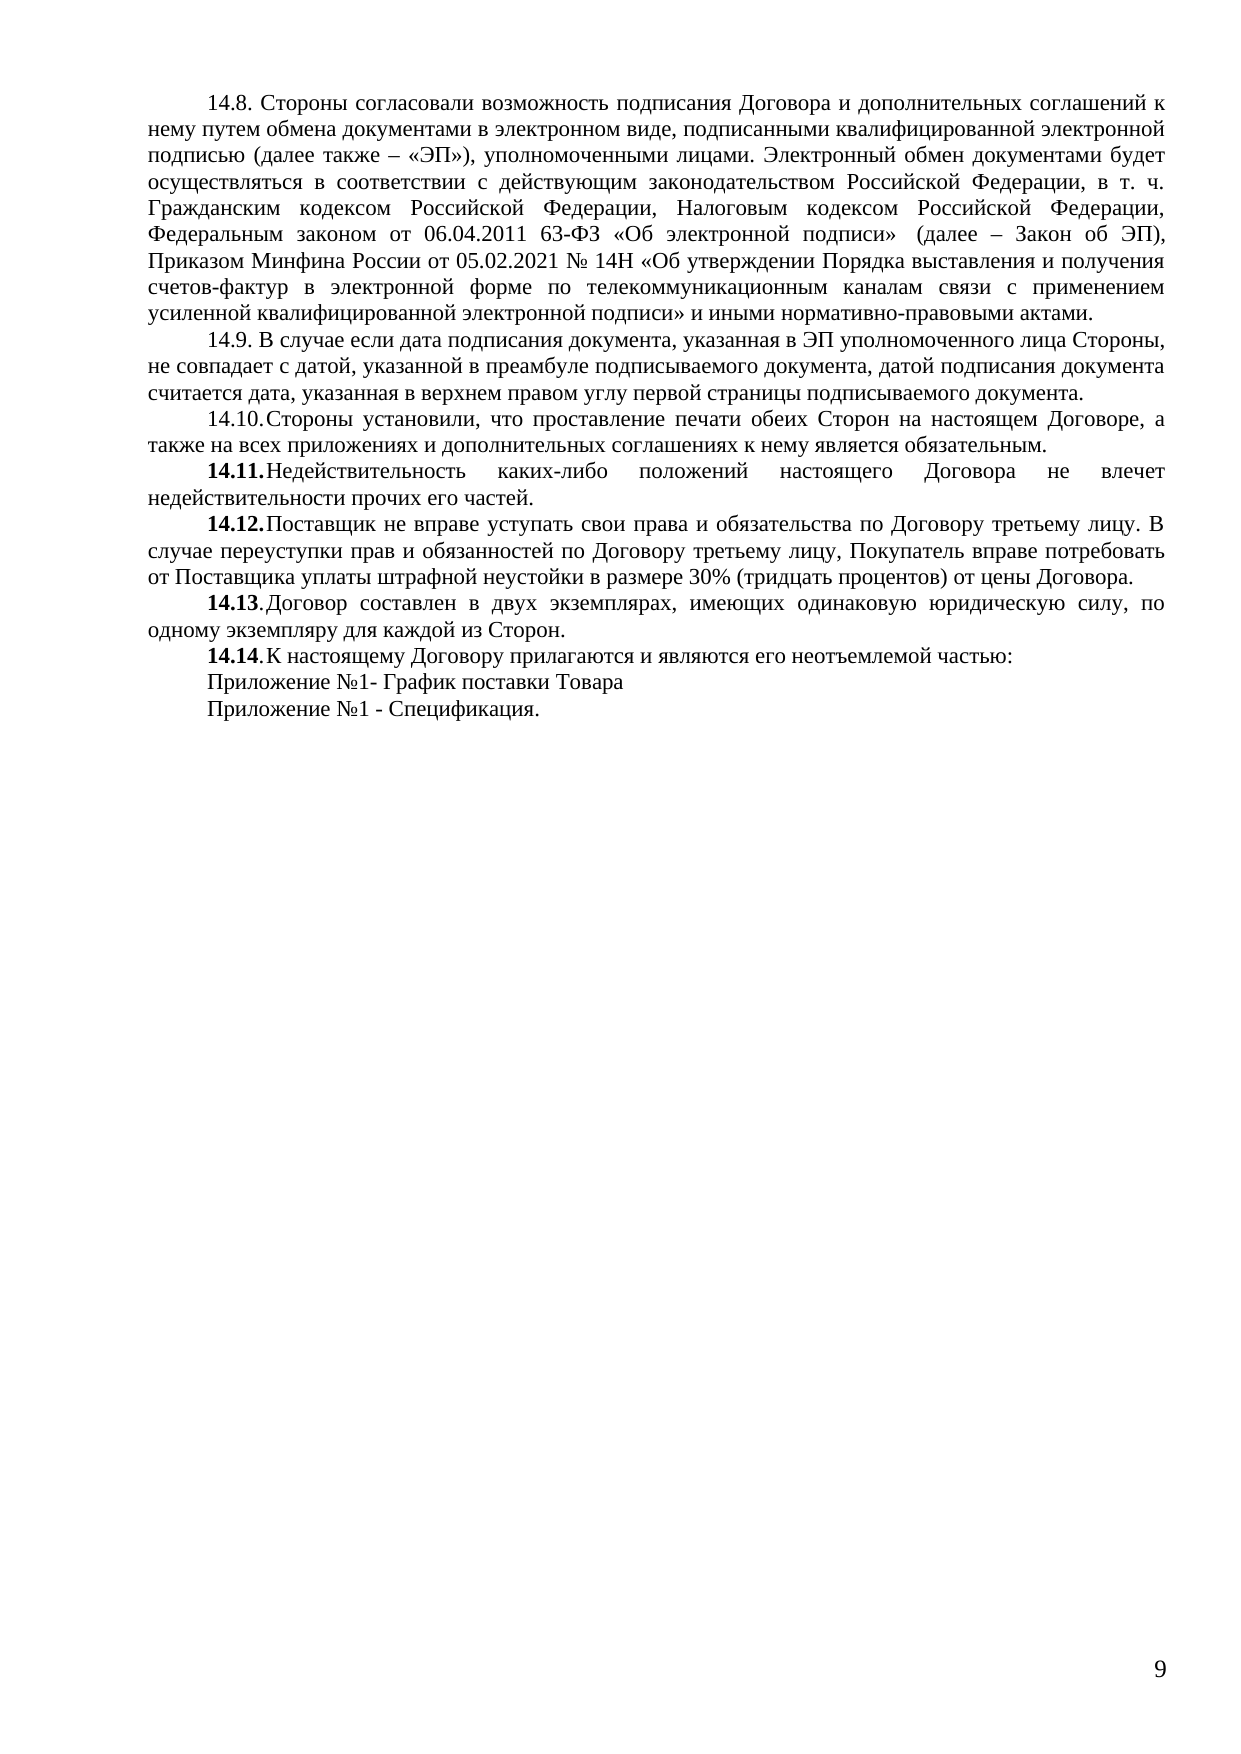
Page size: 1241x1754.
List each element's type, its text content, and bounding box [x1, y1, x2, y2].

text 14.10. Стороны установили, что проставление печати обеих Сторон на настоящем Договоре, а также на всех приложениях и дополнительных соглашениях к нему является обязательным. [148, 405, 1166, 458]
text 14.9. В случае если дата подписания документа, указанная в ЭП уполномоченного лица Стороны, не совпадает с датой, указанной в преамбуле подписываемого документа, датой подписания документа считается дата, указанная в верхнем правом углу первой страницы подписываемого документа. [148, 326, 1166, 405]
text 14.14. К настоящему Договору прилагаются и являются его неотъемлемой частью: [148, 642, 1166, 668]
text 14.13. Договор составлен в двух экземплярах, имеющих одинаковую юридическую силу, по одному экземпляру для каждой из Сторон. [148, 589, 1166, 642]
text 14.11. Недействительность каких-либо положений настоящего Договора не влечет недействительности прочих его частей. [148, 458, 1166, 510]
text Приложение №1- График поставки Товара [148, 668, 1166, 695]
text Приложение №1 - Спецификация. [148, 695, 1166, 721]
text 14.8. Стороны согласовали возможность подписания Договора и дополнительных соглашений к нему путем обмена документами в электронном виде, подписанными квалифицированной электронной подписью (далее также – «ЭП»), уполномоченными лицами. Электронный обмен документами будет осуществляться в соответствии с действующим законодательством Российской Федерации, в т. ч. Гражданским кодексом Российской Федерации, Налоговым кодексом Российской Федерации, Федеральным законом от 06.04.2011 63-ФЗ «Об электронной подписи» (далее – Закон об ЭП), Приказом Минфина России от 05.02.2021 № 14Н «Об утверждении Порядка выставления и получения счетов-фактур в электронной форме по телекоммуникационным каналам связи с применением усиленной квалифицированной электронной подписи» и иными нормативно-правовыми актами. [148, 89, 1166, 326]
text 14.12. Поставщик не вправе уступать свои права и обязательства по Договору третьему лицу. В случае переуступки прав и обязанностей по Договору третьему лицу, Покупатель вправе потребовать от Поставщика уплаты штрафной неустойки в размере 30% (тридцать процентов) от цены Договора. [148, 510, 1166, 589]
